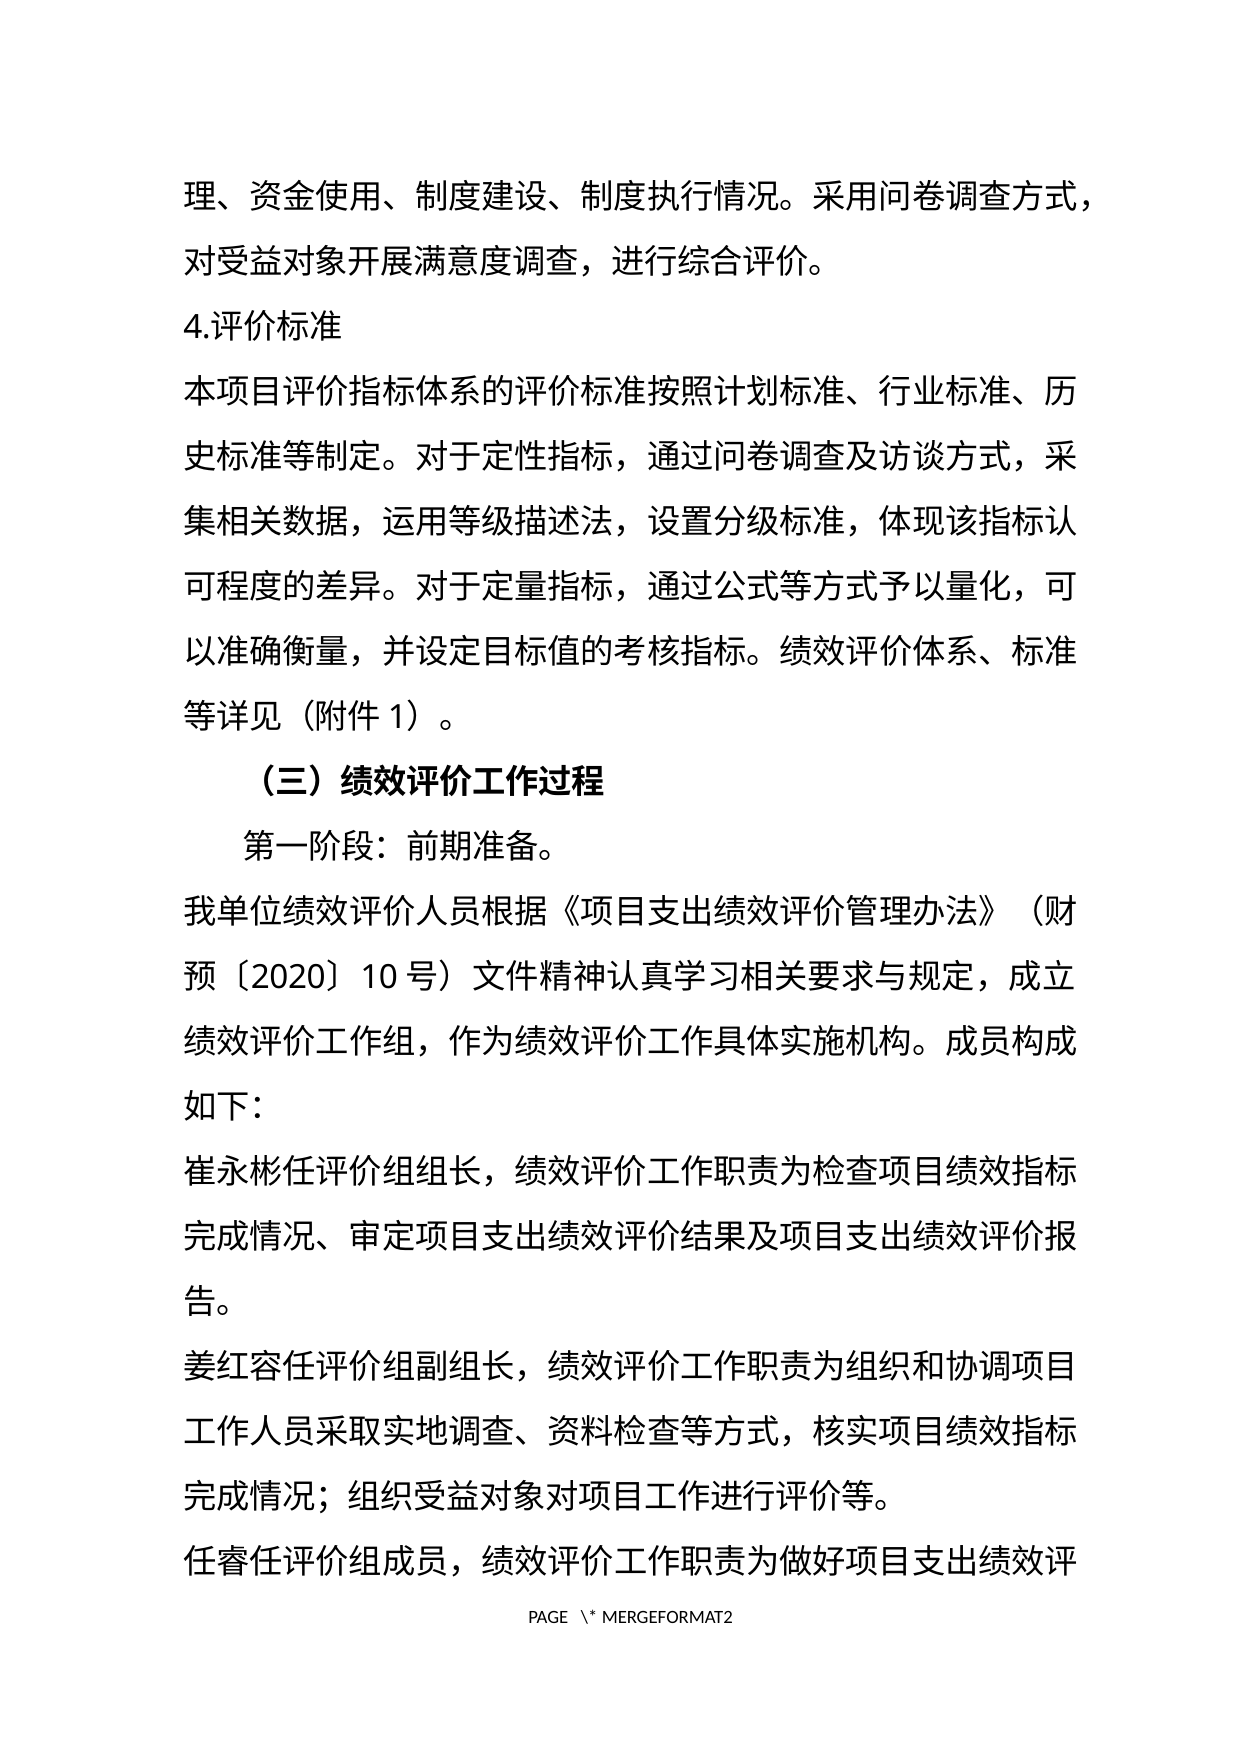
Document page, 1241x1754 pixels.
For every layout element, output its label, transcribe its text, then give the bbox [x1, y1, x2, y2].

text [183, 812, 1078, 1592]
text （三）绩效评价工作过程 [183, 747, 1078, 812]
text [183, 162, 1078, 747]
